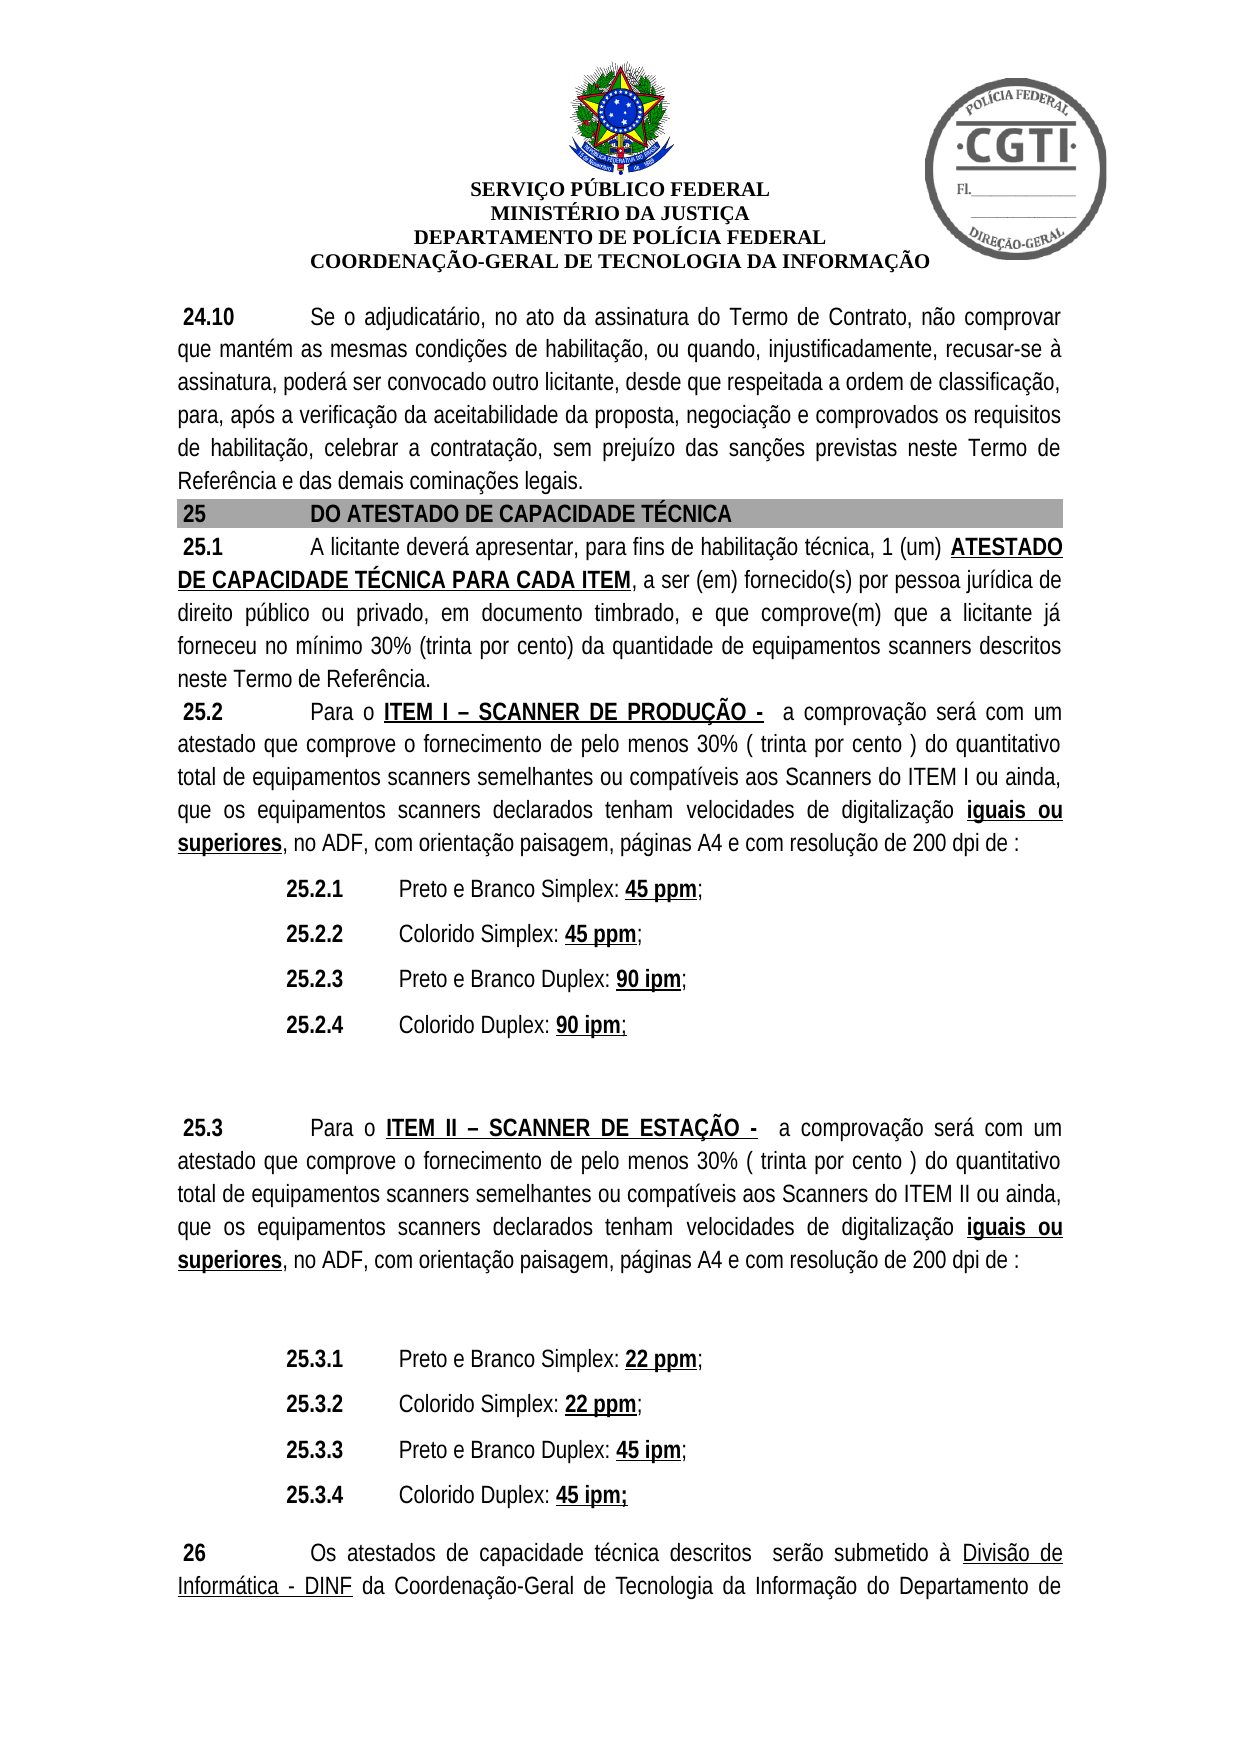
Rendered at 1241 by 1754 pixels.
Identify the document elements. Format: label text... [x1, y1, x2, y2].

list Colorido Duplex: 45 ipm; [281, 1480, 1063, 1509]
subtitle Para o ITEM I – SCANNER DE PRODUÇÃO - a comprovação será com um atestado que comprove o fornecimento de pelo menos 30% ( trinta por cento ) do quantitativo total de equipamentos scanners semelhantes ou compatíveis aos Scanners do ITEM I ou ainda, que os equipamentos scanners declarados tenham velocidades de digitalização iguais ou superiores, no ADF, com orientação paisagem, páginas A4 e com resolução de 200 dpi de : [177, 697, 1063, 857]
list Preto e Branco Simplex: 45 ppm; [281, 874, 1063, 902]
subtitle DO ATESTADO DE CAPACIDADE TÉCNICA [177, 499, 1063, 528]
picture [925, 78, 1107, 260]
list Colorido Duplex: 90 ipm; [281, 1010, 1063, 1038]
picture [563, 59, 677, 177]
list Preto e Branco Duplex: 45 ipm; [281, 1435, 1063, 1463]
list Colorido Simplex: 45 ppm; [281, 919, 1063, 948]
subtitle Se o adjudicatário, no ato da assinatura do Termo de Contrato, não comprovar que mantém as mesmas condições de habilitação, ou quando, injustificadamente, recusar-se à assinatura, poderá ser convocado outro licitante, desde que respeitada a ordem de classificação, para, após a verificação da aceitabilidade da proposta, negociação e comprovados os requisitos de habilitação, celebrar a contratação, sem prejuízo das sanções previstas neste Termo de Referência e das demais cominações legais. [177, 302, 1063, 495]
list Preto e Branco Simplex: 22 ppm; [281, 1344, 1063, 1373]
list Preto e Branco Duplex: 90 ipm; [281, 964, 1063, 993]
list Colorido Simplex: 22 ppm; [281, 1389, 1063, 1418]
subtitle Para o ITEM II – SCANNER DE ESTAÇÃO - a comprovação será com um atestado que comprove o fornecimento de pelo menos 30% ( trinta por cento ) do quantitativo total de equipamentos scanners semelhantes ou compatíveis aos Scanners do ITEM II ou ainda, que os equipamentos scanners declarados tenham velocidades de digitalização iguais ou superiores, no ADF, com orientação paisagem, páginas A4 e com resolução de 200 dpi de : [177, 1113, 1063, 1273]
subtitle A licitante deverá apresentar, para fins de habilitação técnica, 1 (um) ATESTADO DE CAPACIDADE TÉCNICA PARA CADA ITEM, a ser (em) fornecido(s) por pessoa jurídica de direito público ou privado, em documento timbrado, e que comprove(m) que a licitante já forneceu no mínimo 30% (trinta por cento) da quantidade de equipamentos scanners descritos neste Termo de Referência. [177, 532, 1063, 692]
